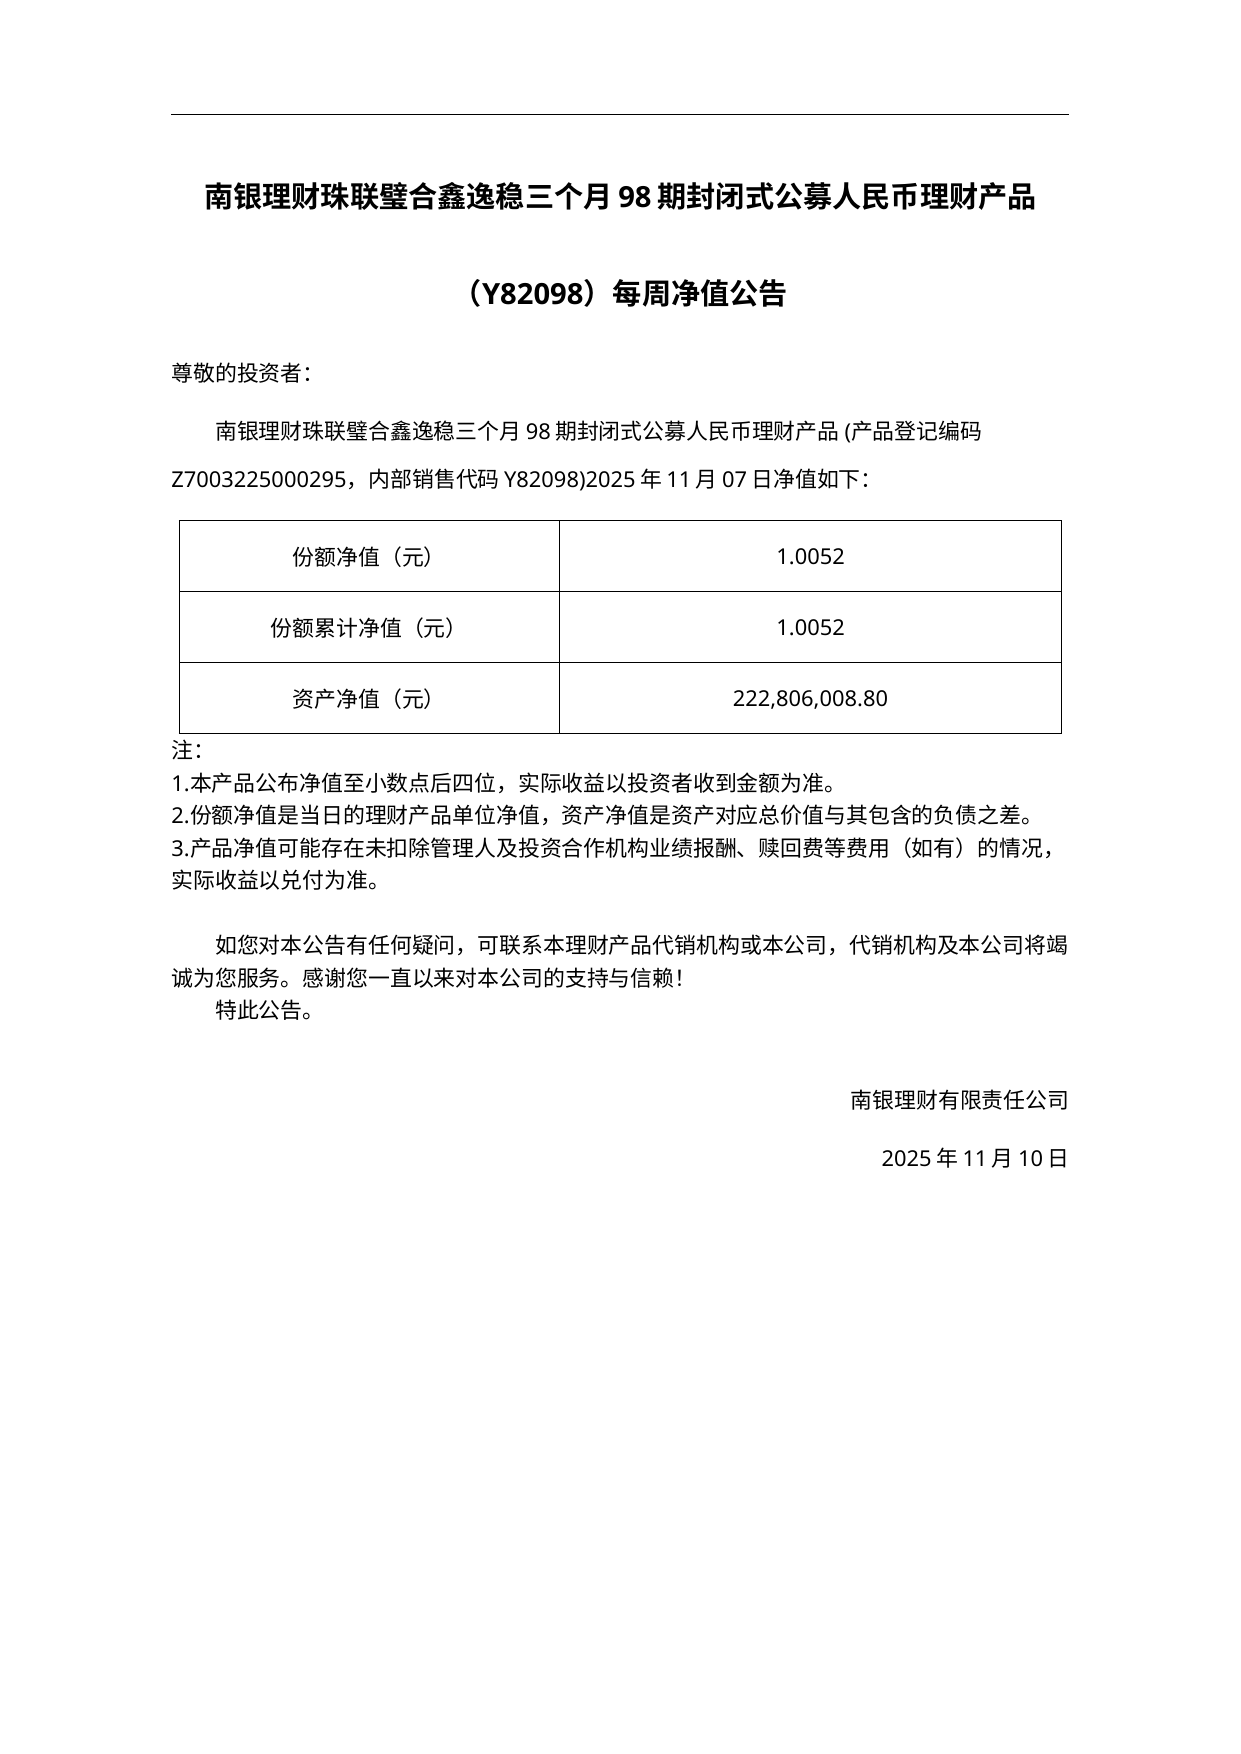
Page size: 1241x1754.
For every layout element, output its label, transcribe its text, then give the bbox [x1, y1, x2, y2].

text 如您对本公告有任何疑问，可联系本理财产品代销机构或本公司，代销机构及本公司将竭诚为您服务。感谢您一直以来对本公司的支持与信赖！ [171, 928, 1069, 993]
table_cell 222,806,008.80 [560, 663, 1061, 733]
table_cell 1.0052 [560, 592, 1061, 662]
text 南银理财珠联璧合鑫逸稳三个月98期封闭式公募人民币理财产品 (产品登记编码Z7003225000295，内部销售代码Y82098)2025年11月07日净值如下： [171, 413, 1069, 494]
text 南银理财珠联璧合鑫逸稳三个月98期封闭式公募人民币理财产品（Y82098）每周净值公告 [171, 162, 1069, 324]
text 2025年11月10日 [171, 1140, 1069, 1173]
text 注： [171, 733, 1069, 765]
text 2.份额净值是当日的理财产品单位净值，资产净值是资产对应总价值与其包含的负债之差。 [171, 798, 1069, 830]
text 1.本产品公布净值至小数点后四位，实际收益以投资者收到金额为准。 [171, 765, 1069, 798]
table_header 份额净值（元） [180, 521, 559, 591]
text 尊敬的投资者： [171, 355, 1069, 388]
text 南银理财有限责任公司 [171, 1082, 1069, 1115]
text 3.产品净值可能存在未扣除管理人及投资合作机构业绩报酬、赎回费等费用（如有）的情况，实际收益以兑付为准。 [171, 830, 1069, 895]
table_cell 资产净值（元） [180, 663, 559, 733]
table_header 1.0052 [560, 521, 1061, 591]
text 特此公告。 [171, 993, 1069, 1025]
table_cell 份额累计净值（元） [180, 592, 559, 662]
